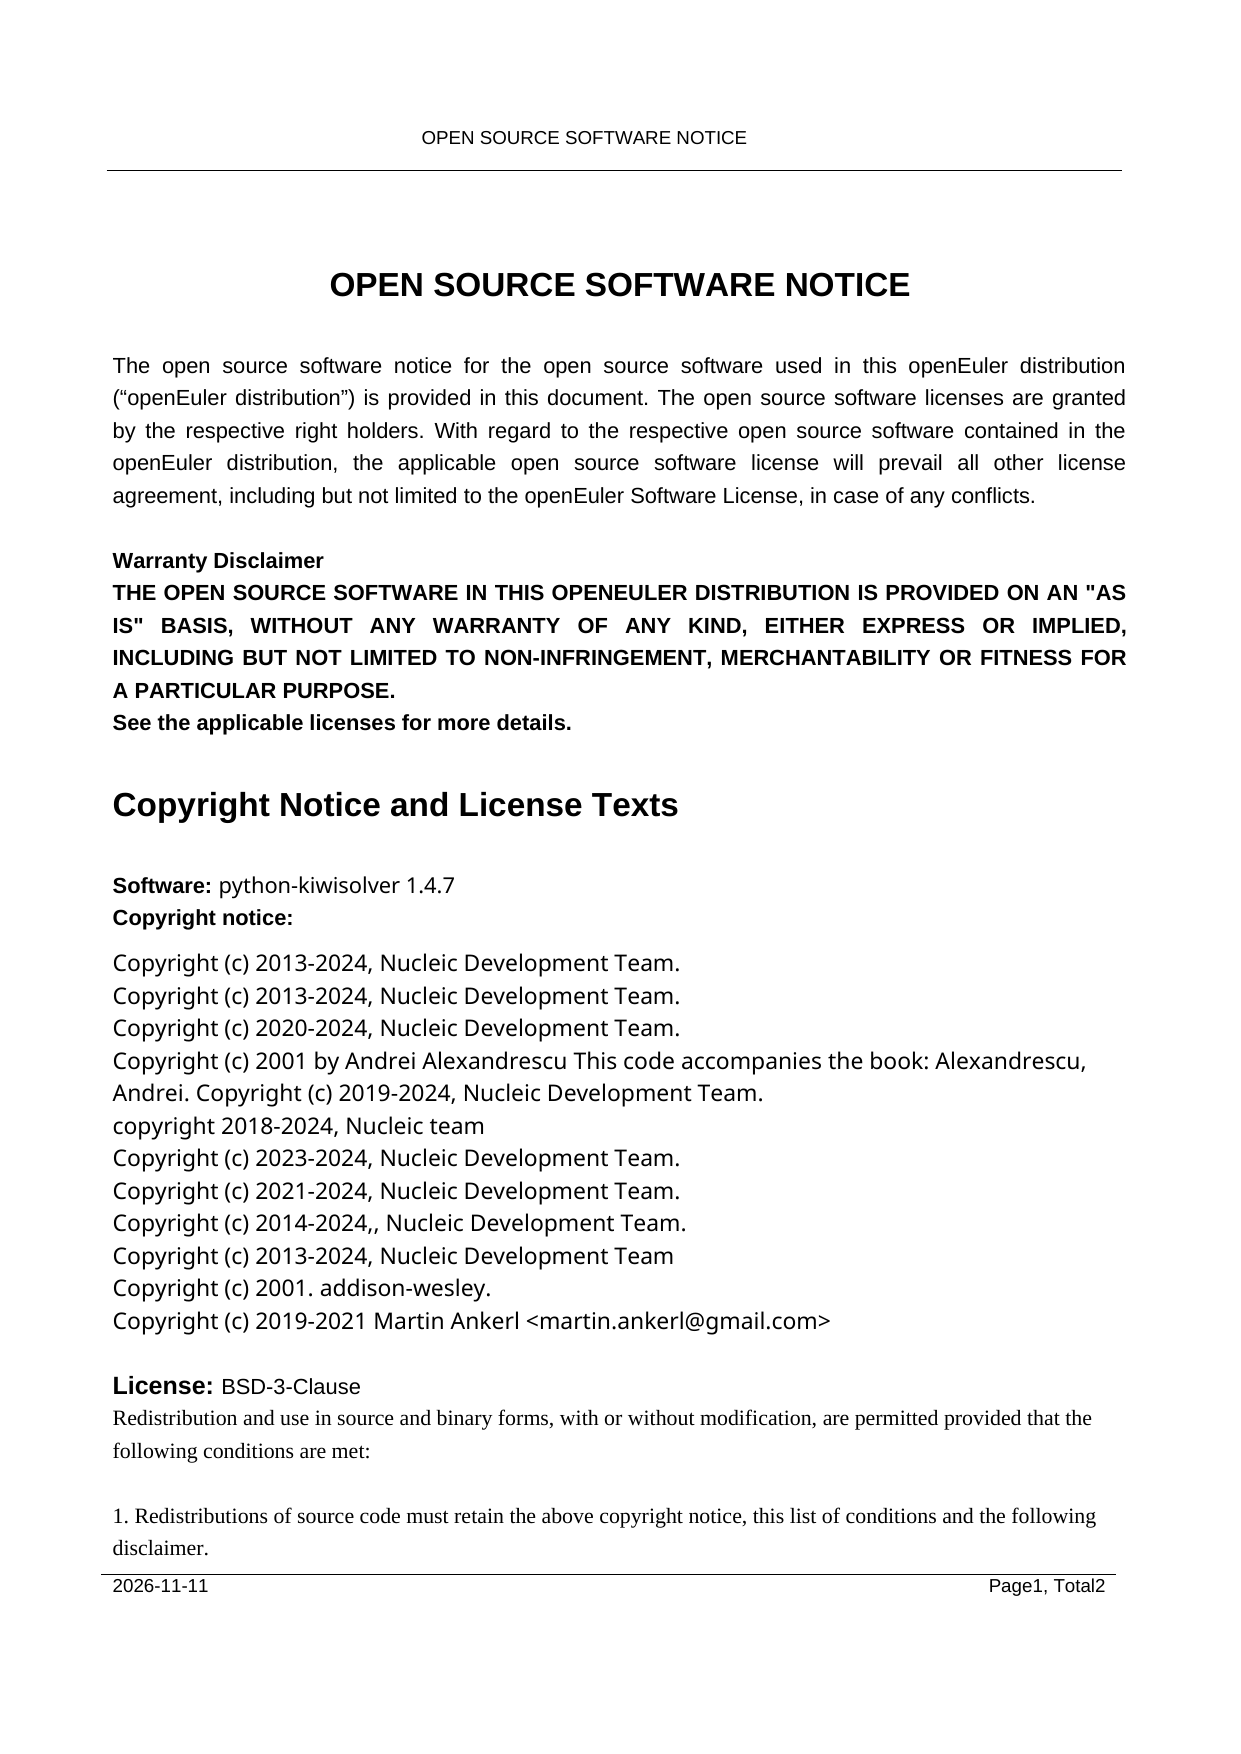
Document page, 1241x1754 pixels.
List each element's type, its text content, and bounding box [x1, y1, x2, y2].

text License: BSD-3-Clause [112, 1369, 1128, 1402]
text OPEN SOURCE SOFTWARE NOTICE [112, 251, 1128, 316]
text Warranty Disclaimer [112, 544, 1128, 576]
text The open source software notice for the open source software used in this openEuler distribution (“openEuler distribution”) is provided in this document. The open source software licenses are granted by the respective right holders. With regard to the respective open source software contained in the openEuler distribution, the applicable open source software license will prevail all other license agreement, including but not limited to the openEuler Software License, in case of any conflicts. [112, 349, 1128, 511]
text THE OPEN SOURCE SOFTWARE IN THIS OPENEULER DISTRIBUTION IS PROVIDED ON AN "AS IS" BASIS, WITHOUT ANY WARRANTY OF ANY KIND, EITHER EXPRESS OR IMPLIED, INCLUDING BUT NOT LIMITED TO NON-INFRINGEMENT, MERCHANTABILITY OR FITNESS FOR A PARTICULAR PURPOSE. See the applicable licenses for more details. [112, 576, 1128, 739]
text Copyright (c) 2013-2024, Nucleic Development Team. Copyright (c) 2013-2024, Nucleic Development Team. Copyright (c) 2020-2024, Nucleic Development Team. Copyright (c) 2001 by Andrei Alexandrescu This code accompanies the book: Alexandrescu, Andrei. Copyright (c) 2019-2024, Nucleic Development Team. copyright 2018-2024, Nucleic team Copyright (c) 2023-2024, Nucleic Development Team. Copyright (c) 2021-2024, Nucleic Development Team. Copyright (c) 2014-2024,, Nucleic Development Team. Copyright (c) 2013-2024, Nucleic Development Team Copyright (c) 2001. addison-wesley. Copyright (c) 2019-2021 Martin Ankerl <martin.ankerl@gmail.com> [112, 947, 1128, 1369]
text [112, 1402, 1128, 1564]
text Copyright notice: [112, 901, 1128, 934]
title Software: python-kiwisolver 1.4.7 [112, 869, 1128, 901]
text Copyright Notice and License Texts [112, 771, 1128, 836]
